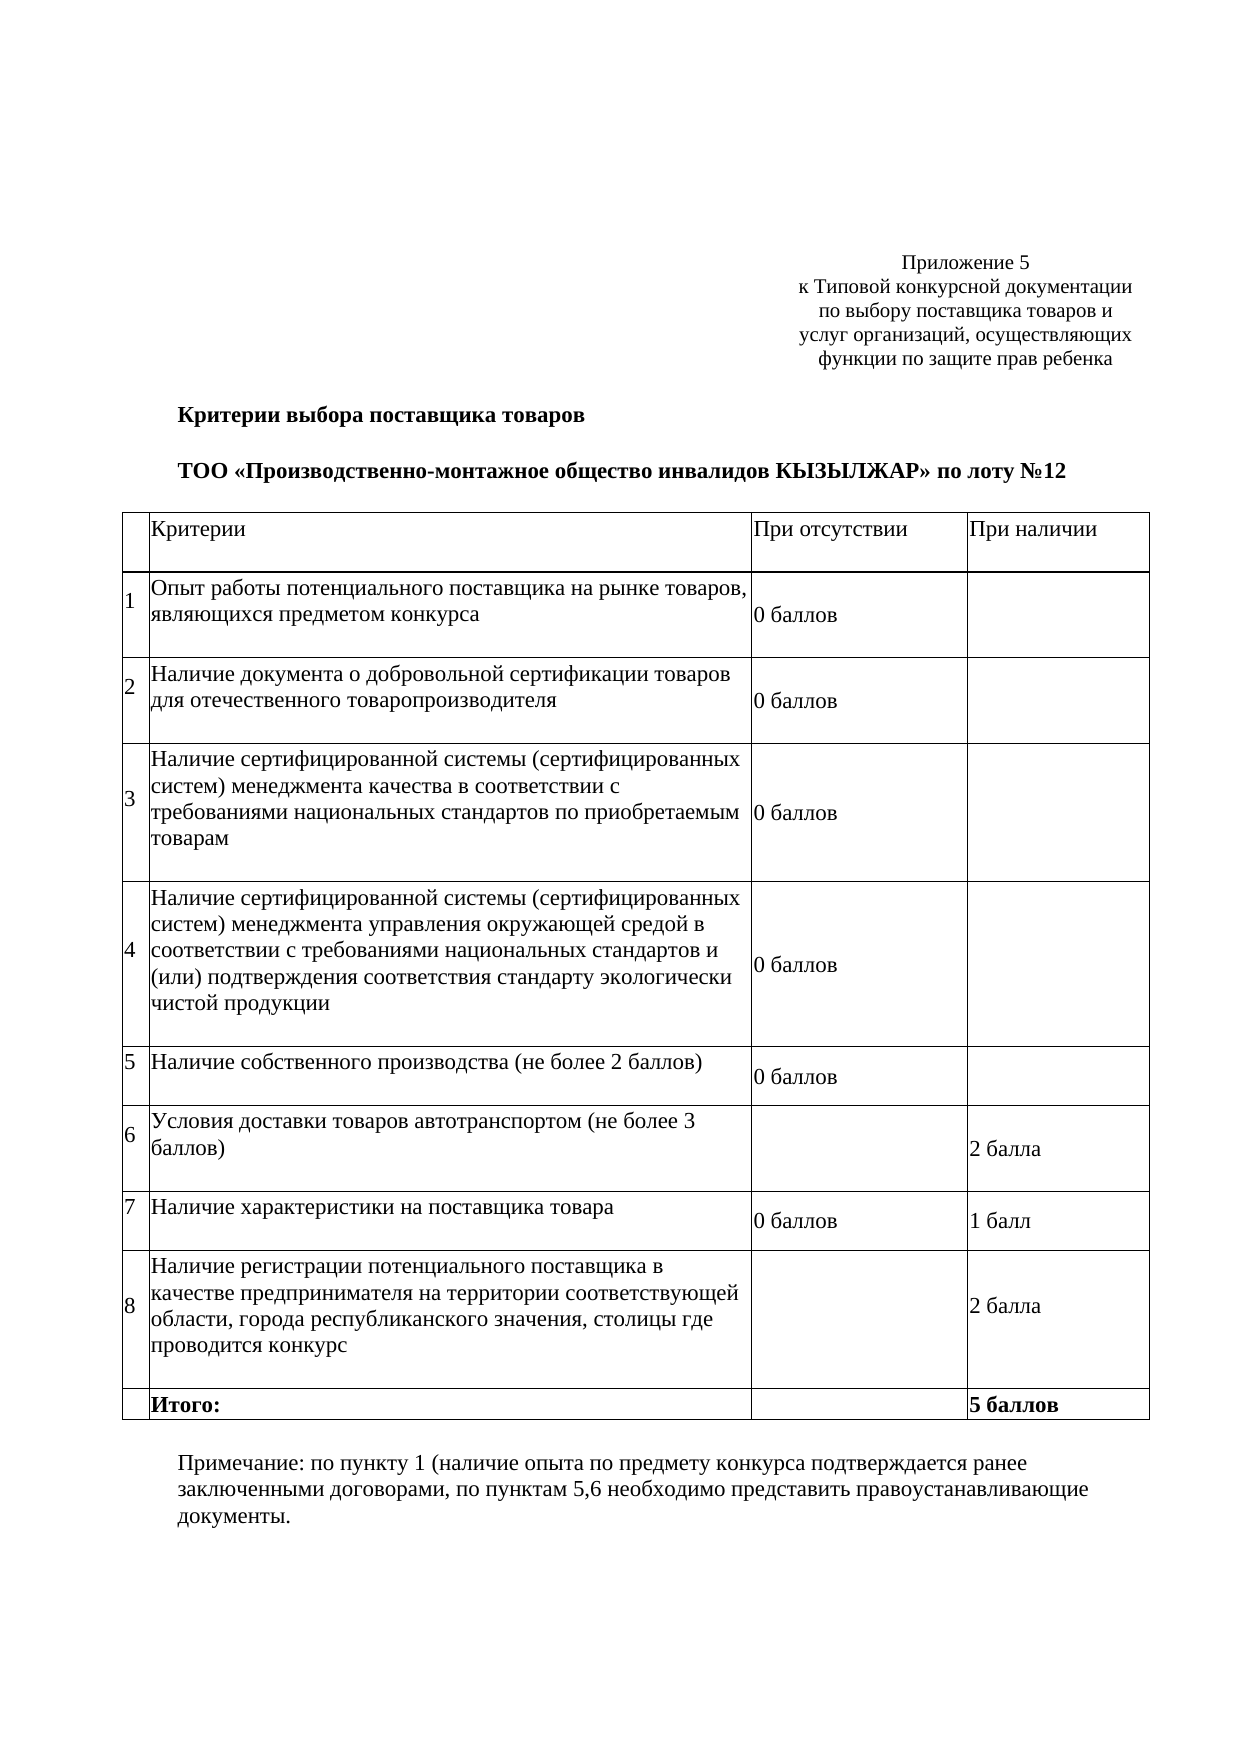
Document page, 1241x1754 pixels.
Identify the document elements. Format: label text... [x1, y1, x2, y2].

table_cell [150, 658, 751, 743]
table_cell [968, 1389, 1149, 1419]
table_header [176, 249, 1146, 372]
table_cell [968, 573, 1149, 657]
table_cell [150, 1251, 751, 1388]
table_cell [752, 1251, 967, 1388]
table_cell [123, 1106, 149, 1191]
subtitle Критерии выбора поставщика товаров [177, 401, 1152, 427]
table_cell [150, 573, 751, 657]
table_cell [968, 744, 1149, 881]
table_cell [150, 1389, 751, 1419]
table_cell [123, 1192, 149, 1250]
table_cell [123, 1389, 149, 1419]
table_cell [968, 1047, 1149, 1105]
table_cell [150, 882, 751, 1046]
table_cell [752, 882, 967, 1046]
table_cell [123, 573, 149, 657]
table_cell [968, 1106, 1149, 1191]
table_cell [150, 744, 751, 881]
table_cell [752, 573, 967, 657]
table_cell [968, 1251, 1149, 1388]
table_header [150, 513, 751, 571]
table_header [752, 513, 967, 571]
text Примечание: по пункту 1 (наличие опыта по предмету конкурса подтверждается ранее заключенными договорами, по пунктам 5,6 необходимо представить правоустанавливающие документы. [177, 1449, 1152, 1528]
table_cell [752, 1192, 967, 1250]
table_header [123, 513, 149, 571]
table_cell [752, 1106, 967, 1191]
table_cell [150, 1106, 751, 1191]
subtitle ТОО «Производственно-монтажное общество инвалидов КЫЗЫЛЖАР» по лоту №12 [177, 457, 1152, 483]
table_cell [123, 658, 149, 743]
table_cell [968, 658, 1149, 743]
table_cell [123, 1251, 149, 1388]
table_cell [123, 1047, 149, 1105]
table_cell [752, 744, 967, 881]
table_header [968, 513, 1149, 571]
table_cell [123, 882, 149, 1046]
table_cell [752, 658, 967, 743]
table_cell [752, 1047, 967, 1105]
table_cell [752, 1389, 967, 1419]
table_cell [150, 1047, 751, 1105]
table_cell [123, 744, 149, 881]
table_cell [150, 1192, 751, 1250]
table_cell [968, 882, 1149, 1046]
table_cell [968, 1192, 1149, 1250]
